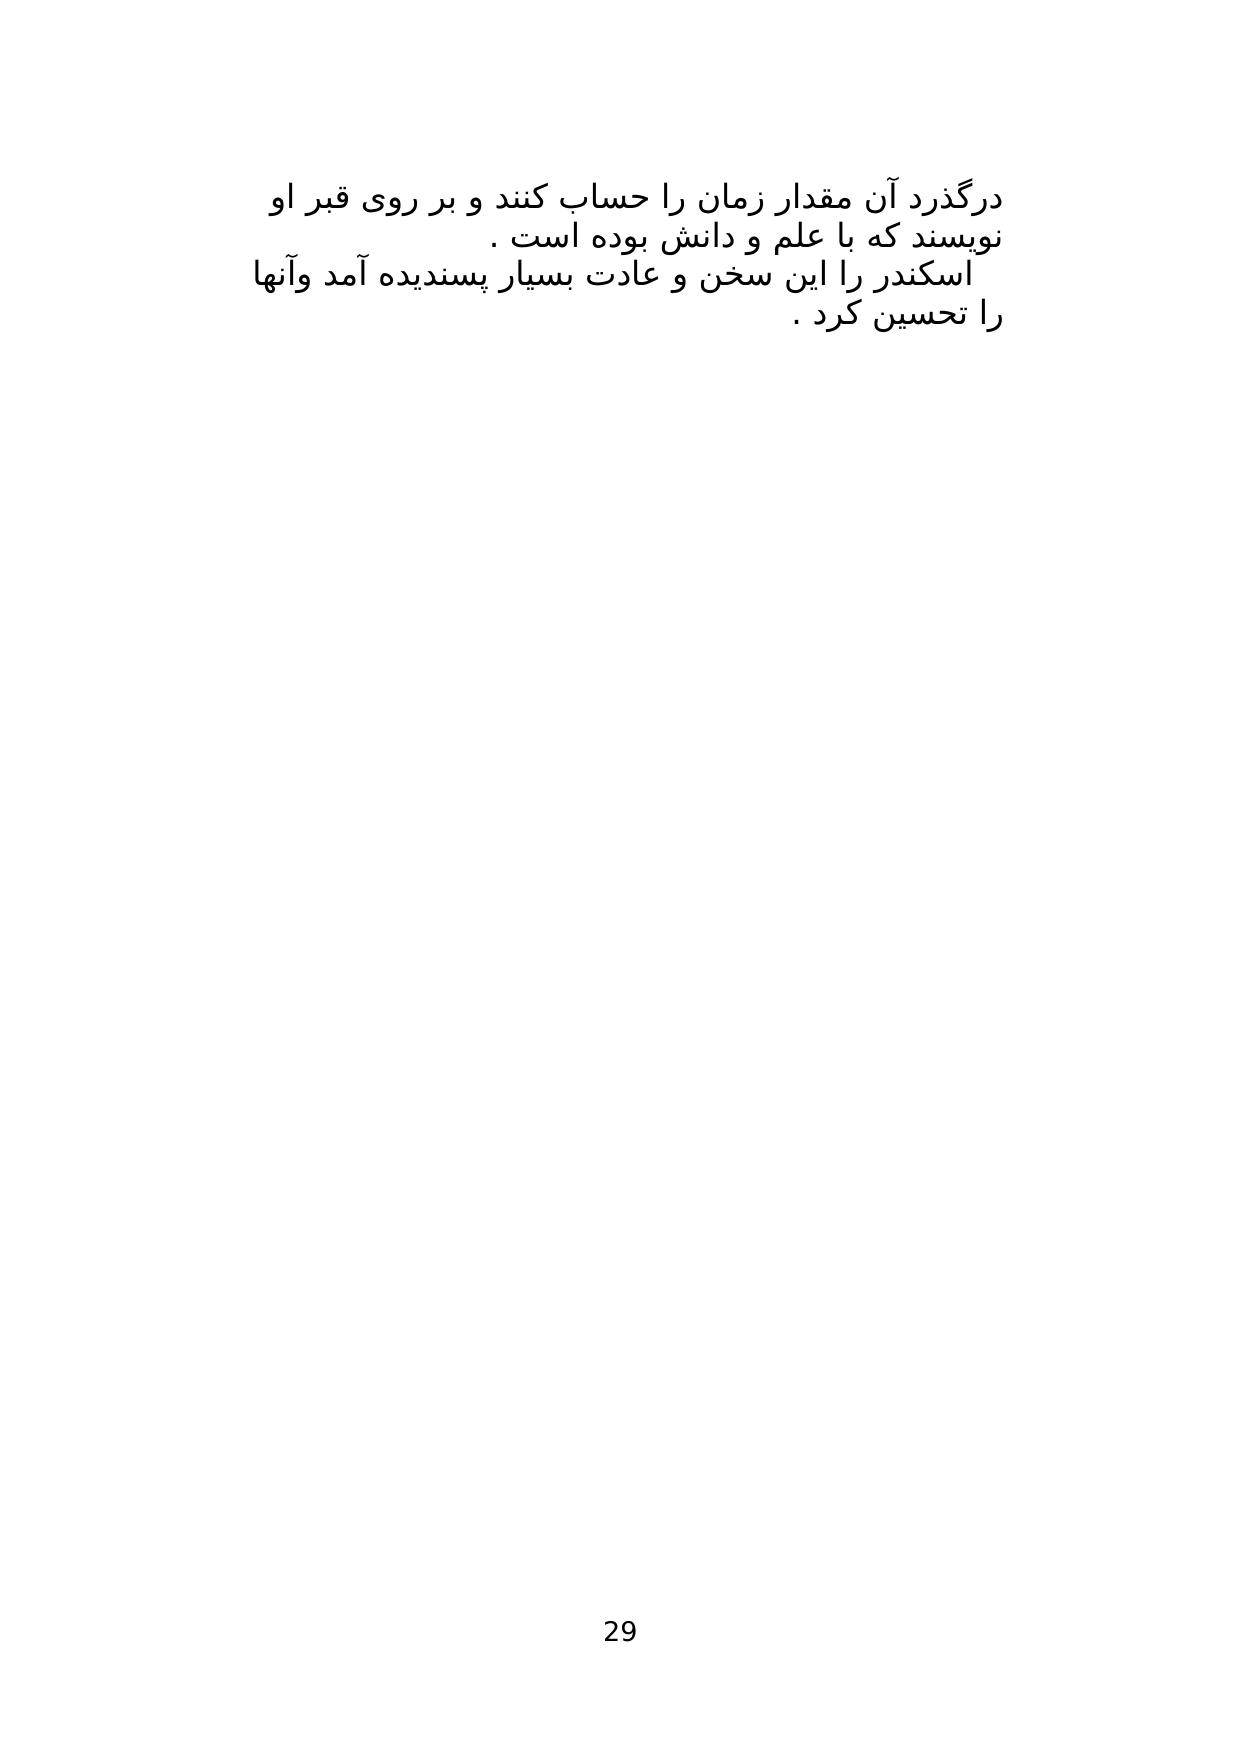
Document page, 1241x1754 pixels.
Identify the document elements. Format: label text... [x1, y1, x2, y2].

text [236, 177, 1004, 255]
text اسکندر را این سخن و عادت بسیار پسندیده آمد وآنها را تحسین کرد . [236, 255, 1004, 333]
